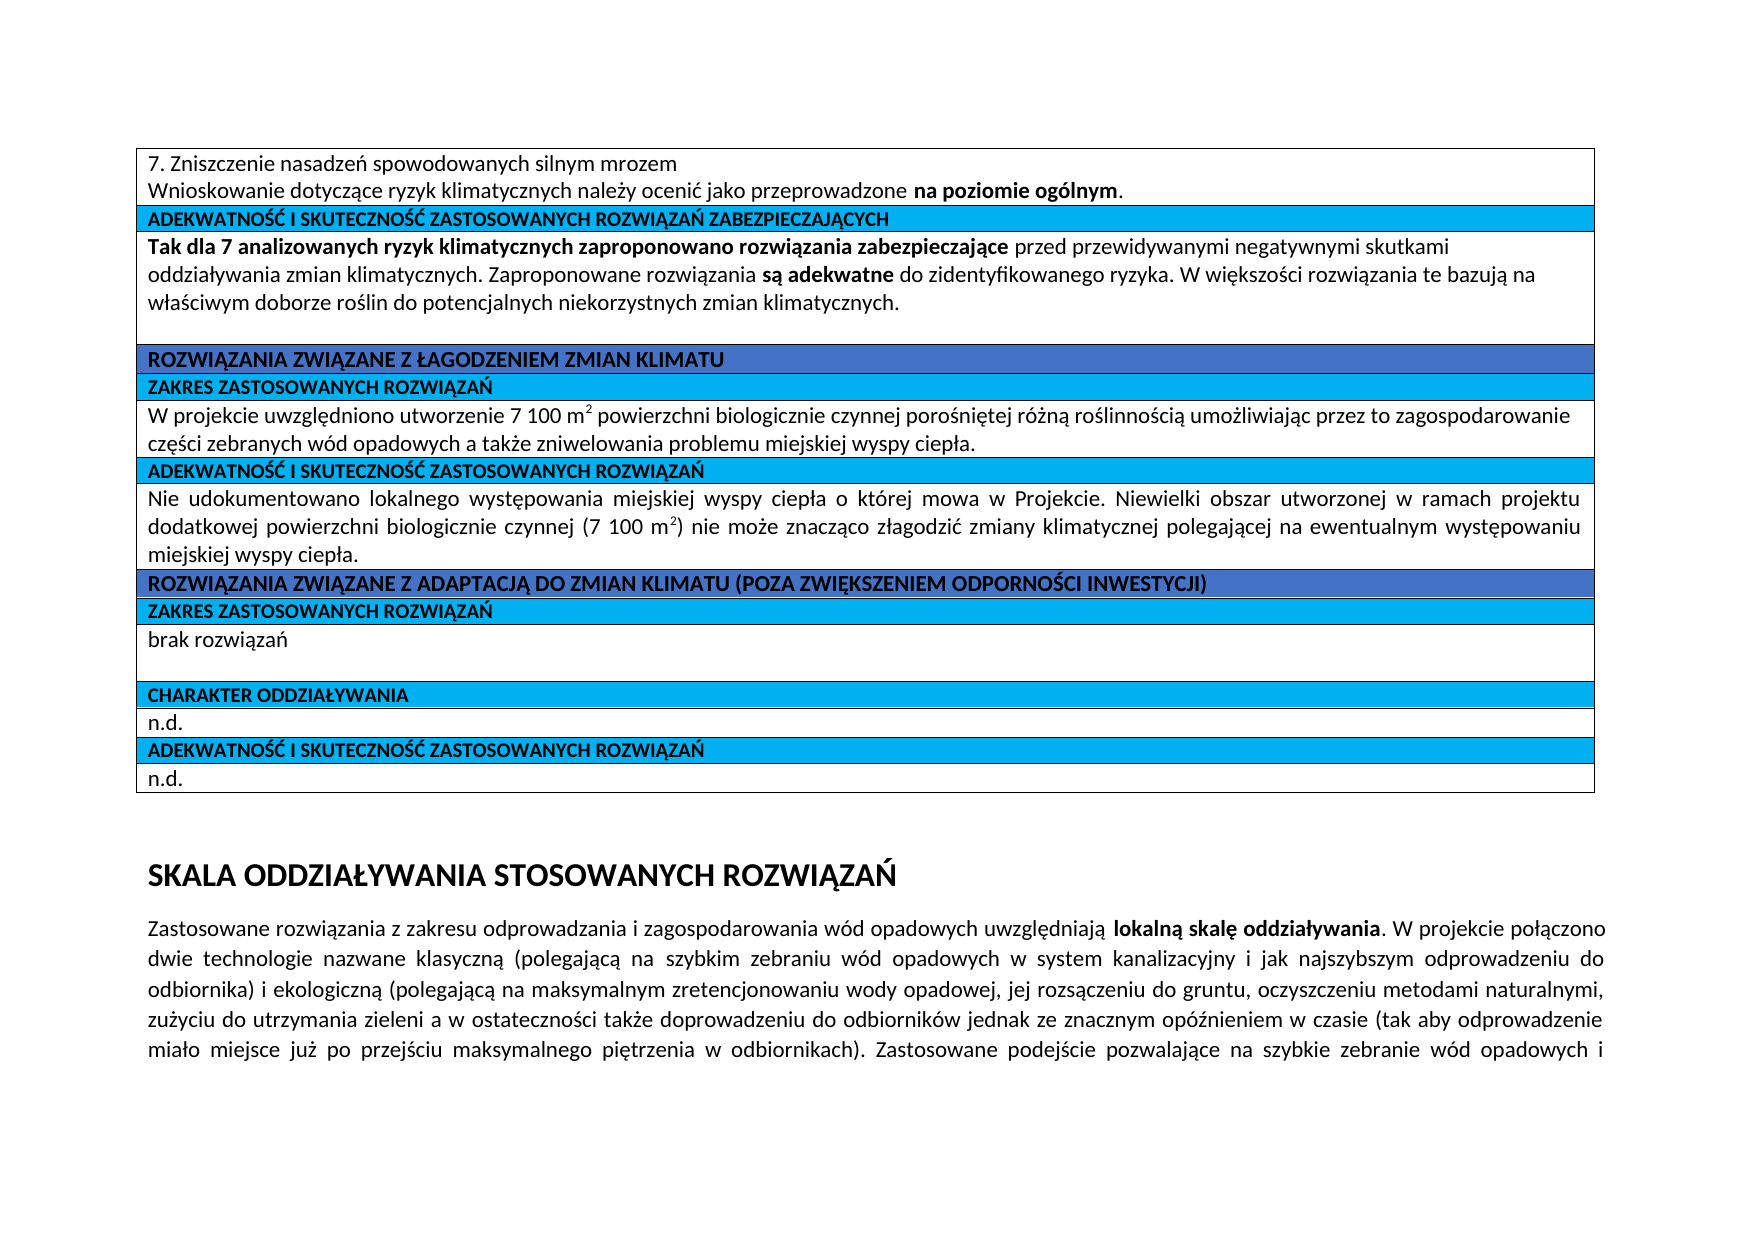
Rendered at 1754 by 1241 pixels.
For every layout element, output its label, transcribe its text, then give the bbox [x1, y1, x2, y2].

table_cell ADEKWATNOŚĆ I SKUTECZNOŚĆ ZASTOSOWANYCH ROZWIĄZAŃ [137, 738, 1594, 763]
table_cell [137, 149, 1594, 205]
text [148, 914, 1606, 1063]
table_cell brak rozwiązań [137, 625, 1594, 681]
table_cell n.d. [137, 764, 1594, 792]
table_cell ZAKRES ZASTOSOWANYCH ROZWIĄZAŃ [137, 599, 1594, 624]
table_cell ROZWIĄZANIA ZWIĄZANE Z ŁAGODZENIEM ZMIAN KLIMATU [137, 345, 1594, 373]
table_cell Nie udokumentowano lokalnego występowania miejskiej wyspy ciepła o której mowa w Projekcie. Niewielki obszar utworzonej w ramach projektu dodatkowej powierzchni biologicznie czynnej (7 100 m2) nie może znacząco złagodzić zmiany klimatycznej polegającej na ewentualnym występowaniu miejskiej wyspy ciepła. [137, 484, 1594, 568]
table_cell CHARAKTER ODDZIAŁYWANIA [137, 682, 1594, 707]
table_cell ADEKWATNOŚĆ I SKUTECZNOŚĆ ZASTOSOWANYCH ROZWIĄZAŃ [137, 458, 1594, 483]
text SKALA ODDZIAŁYWANIA STOSOWANYCH ROZWIĄZAŃ [148, 854, 1606, 894]
table_cell n.d. [137, 709, 1594, 737]
table_cell W projekcie uwzględniono utworzenie 7 100 m2 powierzchni biologicznie czynnej porośniętej różną roślinnością umożliwiając przez to zagospodarowanie części zebranych wód opadowych a także zniwelowania problemu miejskiej wyspy ciepła. [137, 401, 1594, 457]
table_cell Tak dla 7 analizowanych ryzyk klimatycznych zaproponowano rozwiązania zabezpieczające przed przewidywanymi negatywnymi skutkami oddziaływania zmian klimatycznych. Zaproponowane rozwiązania są adekwatne do zidentyfikowanego ryzyka. W większości rozwiązania te bazują na właściwym doborze roślin do potencjalnych niekorzystnych zmian klimatycznych. [137, 232, 1594, 344]
table_cell ADEKWATNOŚĆ I SKUTECZNOŚĆ ZASTOSOWANYCH ROZWIĄZAŃ ZABEZPIECZAJĄCYCH [137, 206, 1594, 231]
table_cell ROZWIĄZANIA ZWIĄZANE Z ADAPTACJĄ DO ZMIAN KLIMATU (POZA ZWIĘKSZENIEM ODPORNOŚCI INWESTYCJI) [137, 570, 1594, 597]
table_cell ZAKRES ZASTOSOWANYCH ROZWIĄZAŃ [137, 374, 1594, 400]
